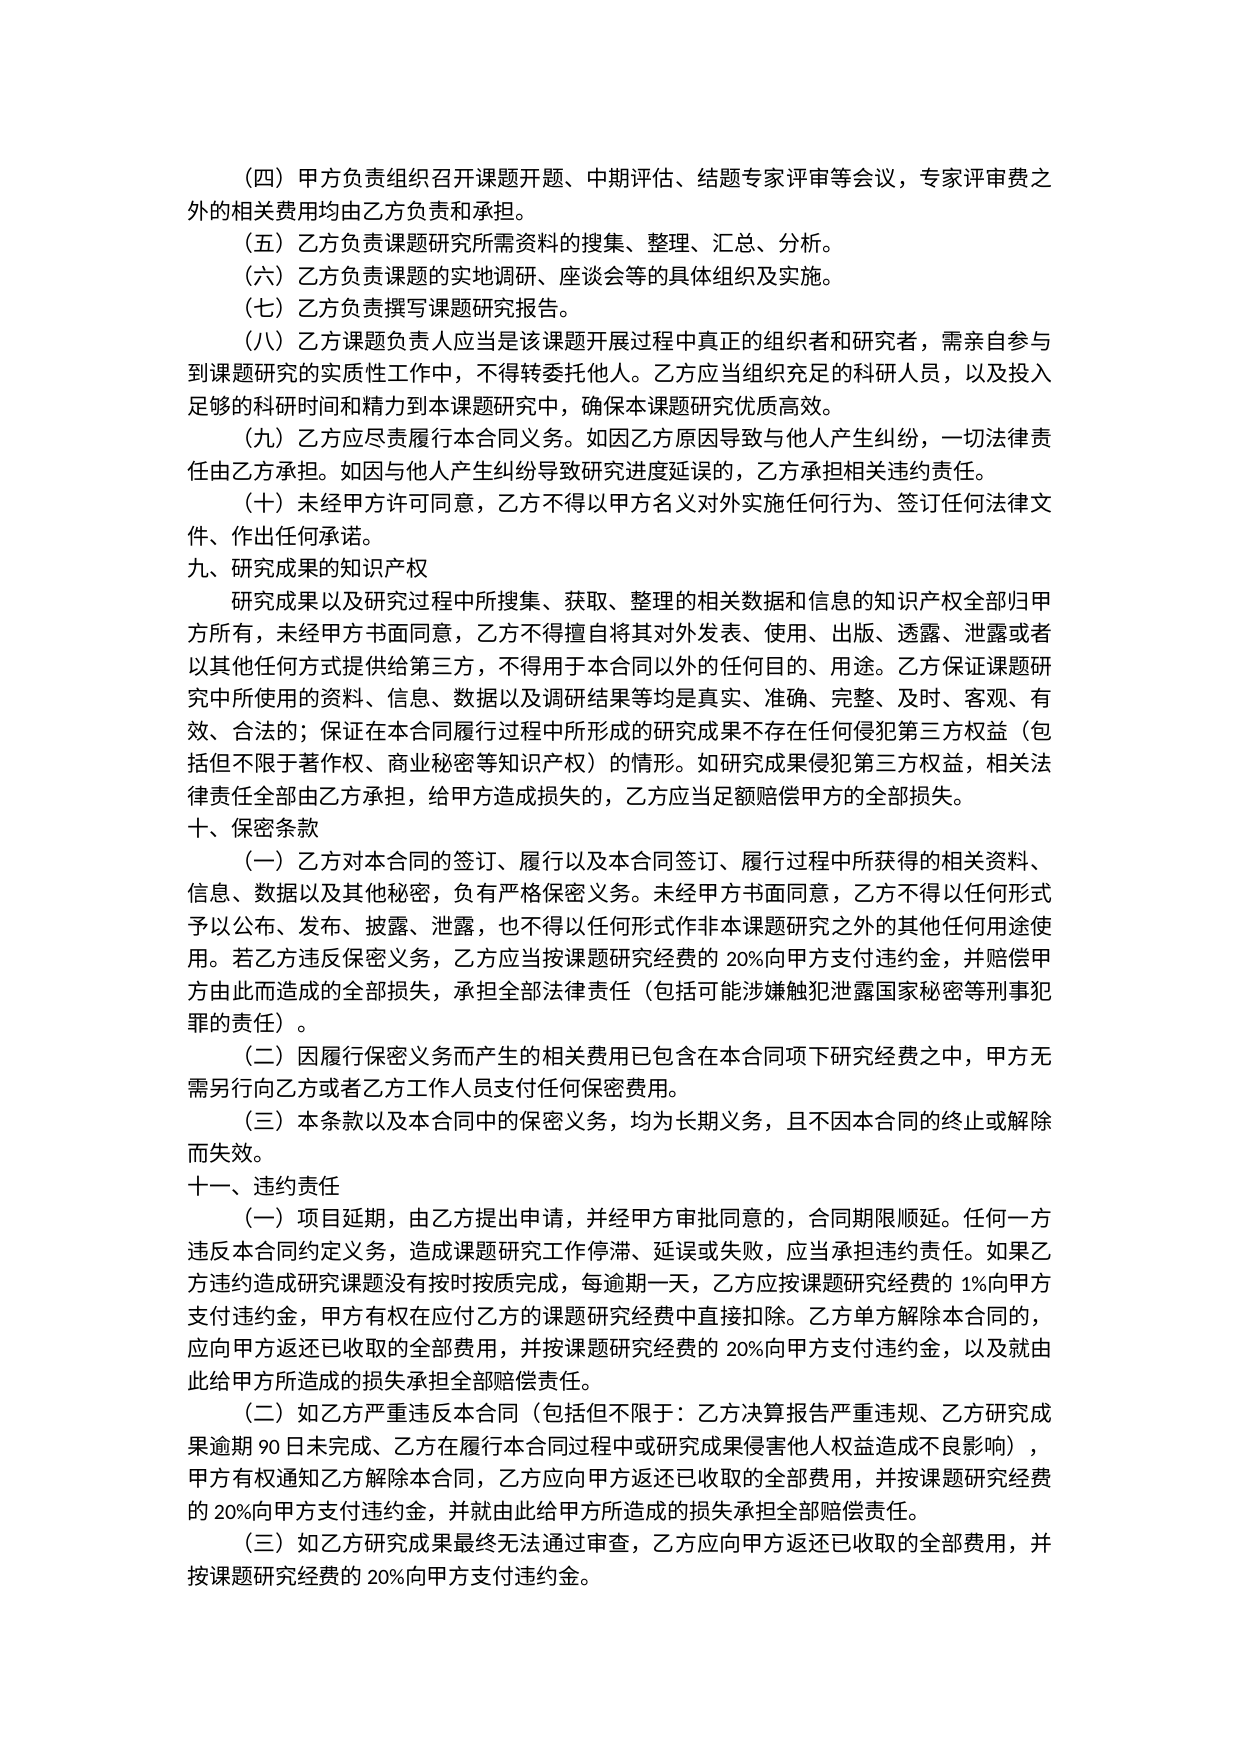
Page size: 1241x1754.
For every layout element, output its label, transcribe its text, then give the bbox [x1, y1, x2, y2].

text （四）甲方负责组织召开课题开题、中期评估、结题专家评审等会议，专家评审费之外的相关费用均由乙方负责和承担。 [187, 162, 1053, 227]
text （十）未经甲方许可同意，乙方不得以甲方名义对外实施任何行为、签订任何法律文件、作出任何承诺。 [187, 487, 1053, 552]
text （八）乙方课题负责人应当是该课题开展过程中真正的组织者和研究者，需亲自参与到课题研究的实质性工作中，不得转委托他人。乙方应当组织充足的科研人员，以及投入足够的科研时间和精力到本课题研究中，确保本课题研究优质高效。 [187, 324, 1053, 422]
text 九、研究成果的知识产权 [187, 552, 1053, 584]
text （一）项目延期，由乙方提出申请，并经甲方审批同意的，合同期限顺延。任何一方违反本合同约定义务，造成课题研究工作停滞、延误或失败，应当承担违约责任。如果乙方违约造成研究课题没有按时按质完成，每逾期一天，乙方应按课题研究经费的1%向甲方支付违约金，甲方有权在应付乙方的课题研究经费中直接扣除。乙方单方解除本合同的，应向甲方返还已收取的全部费用，并按课题研究经费的20%向甲方支付违约金，以及就由此给甲方所造成的损失承担全部赔偿责任。 [187, 1202, 1053, 1397]
text （二）因履行保密义务而产生的相关费用已包含在本合同项下研究经费之中，甲方无需另行向乙方或者乙方工作人员支付任何保密费用。 [187, 1039, 1053, 1104]
text （九）乙方应尽责履行本合同义务。如因乙方原因导致与他人产生纠纷，一切法律责任由乙方承担。如因与他人产生纠纷导致研究进度延误的，乙方承担相关违约责任。 [187, 422, 1053, 487]
text （五）乙方负责课题研究所需资料的搜集、整理、汇总、分析。 [187, 227, 1053, 259]
text 研究成果以及研究过程中所搜集、获取、整理的相关数据和信息的知识产权全部归甲方所有，未经甲方书面同意，乙方不得擅自将其对外发表、使用、出版、透露、泄露或者以其他任何方式提供给第三方，不得用于本合同以外的任何目的、用途。乙方保证课题研究中所使用的资料、信息、数据以及调研结果等均是真实、准确、完整、及时、客观、有效、合法的；保证在本合同履行过程中所形成的研究成果不存在任何侵犯第三方权益（包括但不限于著作权、商业秘密等知识产权）的情形。如研究成果侵犯第三方权益，相关法律责任全部由乙方承担，给甲方造成损失的，乙方应当足额赔偿甲方的全部损失。 [187, 584, 1053, 812]
text （三）如乙方研究成果最终无法通过审查，乙方应向甲方返还已收取的全部费用，并按课题研究经费的20%向甲方支付违约金。 [187, 1527, 1053, 1592]
text 十一、违约责任 [187, 1169, 1053, 1202]
text （六）乙方负责课题的实地调研、座谈会等的具体组织及实施。 [187, 259, 1053, 292]
text （七）乙方负责撰写课题研究报告。 [187, 292, 1053, 324]
text （二）如乙方严重违反本合同（包括但不限于：乙方决算报告严重违规、乙方研究成果逾期90日未完成、乙方在履行本合同过程中或研究成果侵害他人权益造成不良影响），甲方有权通知乙方解除本合同，乙方应向甲方返还已收取的全部费用，并按课题研究经费的20%向甲方支付违约金，并就由此给甲方所造成的损失承担全部赔偿责任。 [187, 1397, 1053, 1527]
text （三）本条款以及本合同中的保密义务，均为长期义务，且不因本合同的终止或解除而失效。 [187, 1104, 1053, 1169]
text （一）乙方对本合同的签订、履行以及本合同签订、履行过程中所获得的相关资料、信息、数据以及其他秘密，负有严格保密义务。未经甲方书面同意，乙方不得以任何形式予以公布、发布、披露、泄露，也不得以任何形式作非本课题研究之外的其他任何用途使用。若乙方违反保密义务，乙方应当按课题研究经费的20%向甲方支付违约金，并赔偿甲方由此而造成的全部损失，承担全部法律责任（包括可能涉嫌触犯泄露国家秘密等刑事犯罪的责任）。 [187, 844, 1053, 1039]
text 十、保密条款 [187, 812, 1053, 844]
